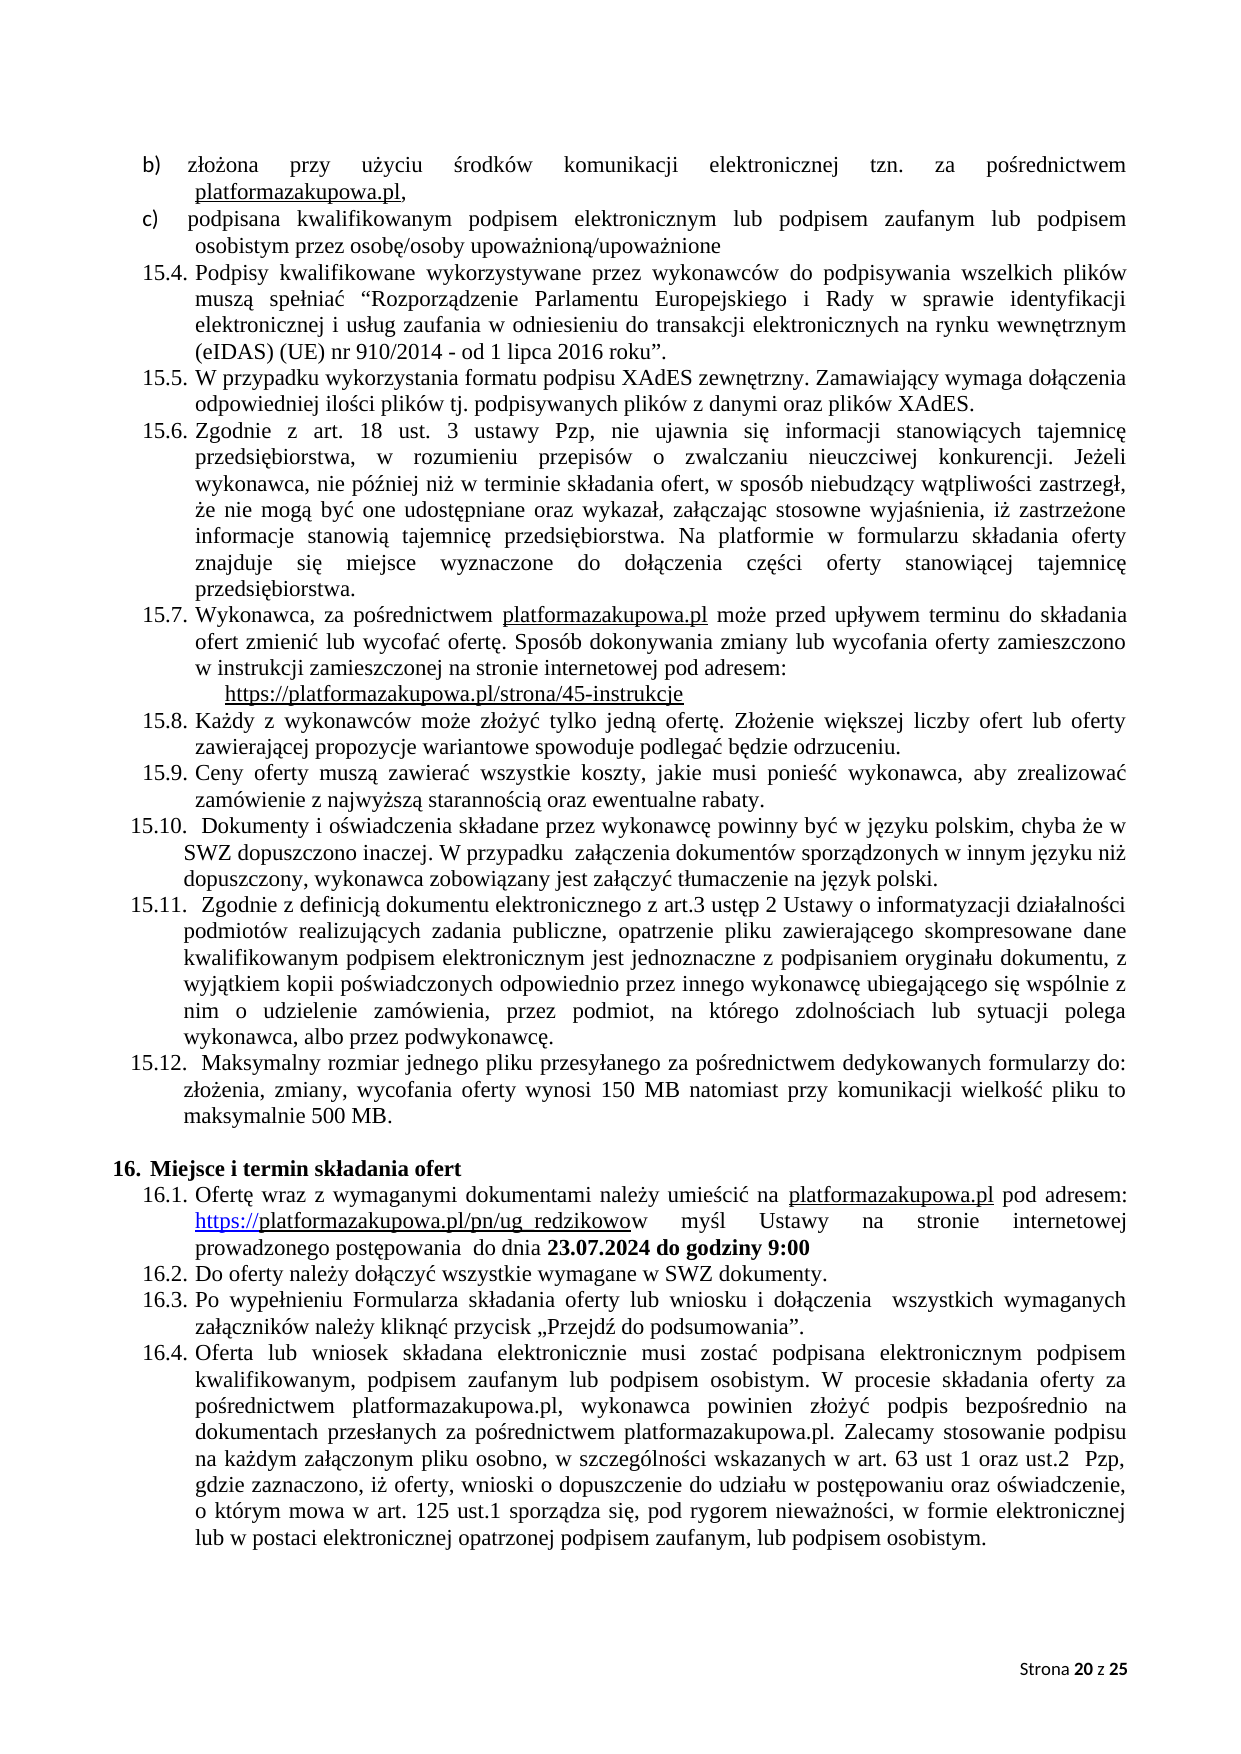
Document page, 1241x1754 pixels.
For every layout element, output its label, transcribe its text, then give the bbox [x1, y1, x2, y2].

list Każdy z wykonawców może złożyć tylko jedną ofertę. Złożenie większej liczby ofert lub oferty zawierającej propozycje wariantowe spowoduje podlegać będzie odrzuceniu. [142, 707, 1128, 759]
list Zgodnie z art. 18 ust. 3 ustawy Pzp, nie ujawnia się informacji stanowiących tajemnicę przedsiębiorstwa, w rozumieniu przepisów o zwalczaniu nieuczciwej konkurencji. Jeżeli wykonawca, nie później niż w terminie składania ofert, w sposób niebudzący wątpliwości zastrzegł, że nie mogą być one udostępniane oraz wykazał, załączając stosowne wyjaśnienia, iż zastrzeżone informacje stanowią tajemnicę przedsiębiorstwa. Na platformie w formularzu składania oferty znajduje się miejsce wyznaczone do dołączenia części oferty stanowiącej tajemnicę przedsiębiorstwa. [142, 417, 1128, 601]
list Ceny oferty muszą zawierać wszystkie koszty, jakie musi ponieść wykonawca, aby zrealizować zamówienie z najwyższą starannością oraz ewentualne rabaty. [142, 759, 1128, 812]
list podpisana kwalifikowanym podpisem elektronicznym lub podpisem zaufanym lub podpisem osobistym przez osobę/osoby upoważnioną/upoważnione [142, 204, 1128, 259]
list https://platformazakupowa.pl/strona/45-instrukcje [224, 680, 1128, 707]
list Oferta lub wniosek składana elektronicznie musi zostać podpisana elektronicznym podpisem kwalifikowanym, podpisem zaufanym lub podpisem osobistym. W procesie składania oferty za pośrednictwem platformazakupowa.pl, wykonawca powinien złożyć podpis bezpośrednio na dokumentach przesłanych za pośrednictwem platformazakupowa.pl. Zalecamy stosowanie podpisu na każdym załączonym pliku osobno, w szczególności wskazanych w art. 63 ust 1 oraz ust.2 Pzp, gdzie zaznaczono, iż oferty, wnioski o dopuszczenie do udziału w postępowaniu oraz oświadczenie, o którym mowa w art. 125 ust.1 sporządza się, pod rygorem nieważności, w formie elektronicznej lub w postaci elektronicznej opatrzonej podpisem zaufanym, lub podpisem osobistym. [142, 1339, 1128, 1550]
list Do oferty należy dołączyć wszystkie wymagane w SWZ dokumenty. [142, 1260, 1128, 1287]
list Wykonawca, za pośrednictwem platformazakupowa.pl może przed upływem terminu do składania ofert zmienić lub wycofać ofertę. Sposób dokonywania zmiany lub wycofania oferty zamieszczono w instrukcji zamieszczonej na stronie internetowej pod adresem: [142, 601, 1128, 680]
list Miejsce i termin składania ofert [112, 1155, 1128, 1181]
list Ofertę wraz z wymaganymi dokumentami należy umieścić na platformazakupowa.pl pod adresem: https://platformazakupowa.pl/pn/ug_redzikowow myśl Ustawy na stronie internetowej prowadzonego postępowania do dnia 23.07.2024 do godziny 9:00 [142, 1181, 1128, 1260]
list Podpisy kwalifikowane wykorzystywane przez wykonawców do podpisywania wszelkich plików muszą spełniać “Rozporządzenie Parlamentu Europejskiego i Rady w sprawie identyfikacji elektronicznej i usług zaufania w odniesieniu do transakcji elektronicznych na rynku wewnętrznym (eIDAS) (UE) nr 910/2014 - od 1 lipca 2016 roku”. [142, 259, 1128, 364]
list Dokumenty i oświadczenia składane przez wykonawcę powinny być w języku polskim, chyba że w SWZ dopuszczono inaczej. W przypadku załączenia dokumentów sporządzonych w innym języku niż dopuszczony, wykonawca zobowiązany jest załączyć tłumaczenie na język polski. [130, 812, 1128, 891]
list Zgodnie z definicją dokumentu elektronicznego z art.3 ustęp 2 Ustawy o informatyzacji działalności podmiotów realizujących zadania publiczne, opatrzenie pliku zawierającego skompresowane dane kwalifikowanym podpisem elektronicznym jest jednoznaczne z podpisaniem oryginału dokumentu, z wyjątkiem kopii poświadczonych odpowiednio przez innego wykonawcę ubiegającego się wspólnie z nim o udzielenie zamówienia, przez podmiot, na którego zdolnościach lub sytuacji polega wykonawca, albo przez podwykonawcę. [130, 891, 1128, 1049]
list Maksymalny rozmiar jednego pliku przesyłanego za pośrednictwem dedykowanych formularzy do: złożenia, zmiany, wycofania oferty wynosi 150 MB natomiast przy komunikacji wielkość pliku to maksymalnie 500 MB. [130, 1049, 1128, 1128]
list W przypadku wykorzystania formatu podpisu XAdES zewnętrzny. Zamawiający wymaga dołączenia odpowiedniej ilości plików tj. podpisywanych plików z danymi oraz plików XAdES. [142, 364, 1128, 417]
list Po wypełnieniu Formularza składania oferty lub wniosku i dołączenia wszystkich wymaganych załączników należy kliknąć przycisk „Przejdź do podsumowania”. [142, 1287, 1128, 1339]
list złożona przy użyciu środków komunikacji elektronicznej tzn. za pośrednictwem platformazakupowa.pl, [142, 150, 1128, 204]
